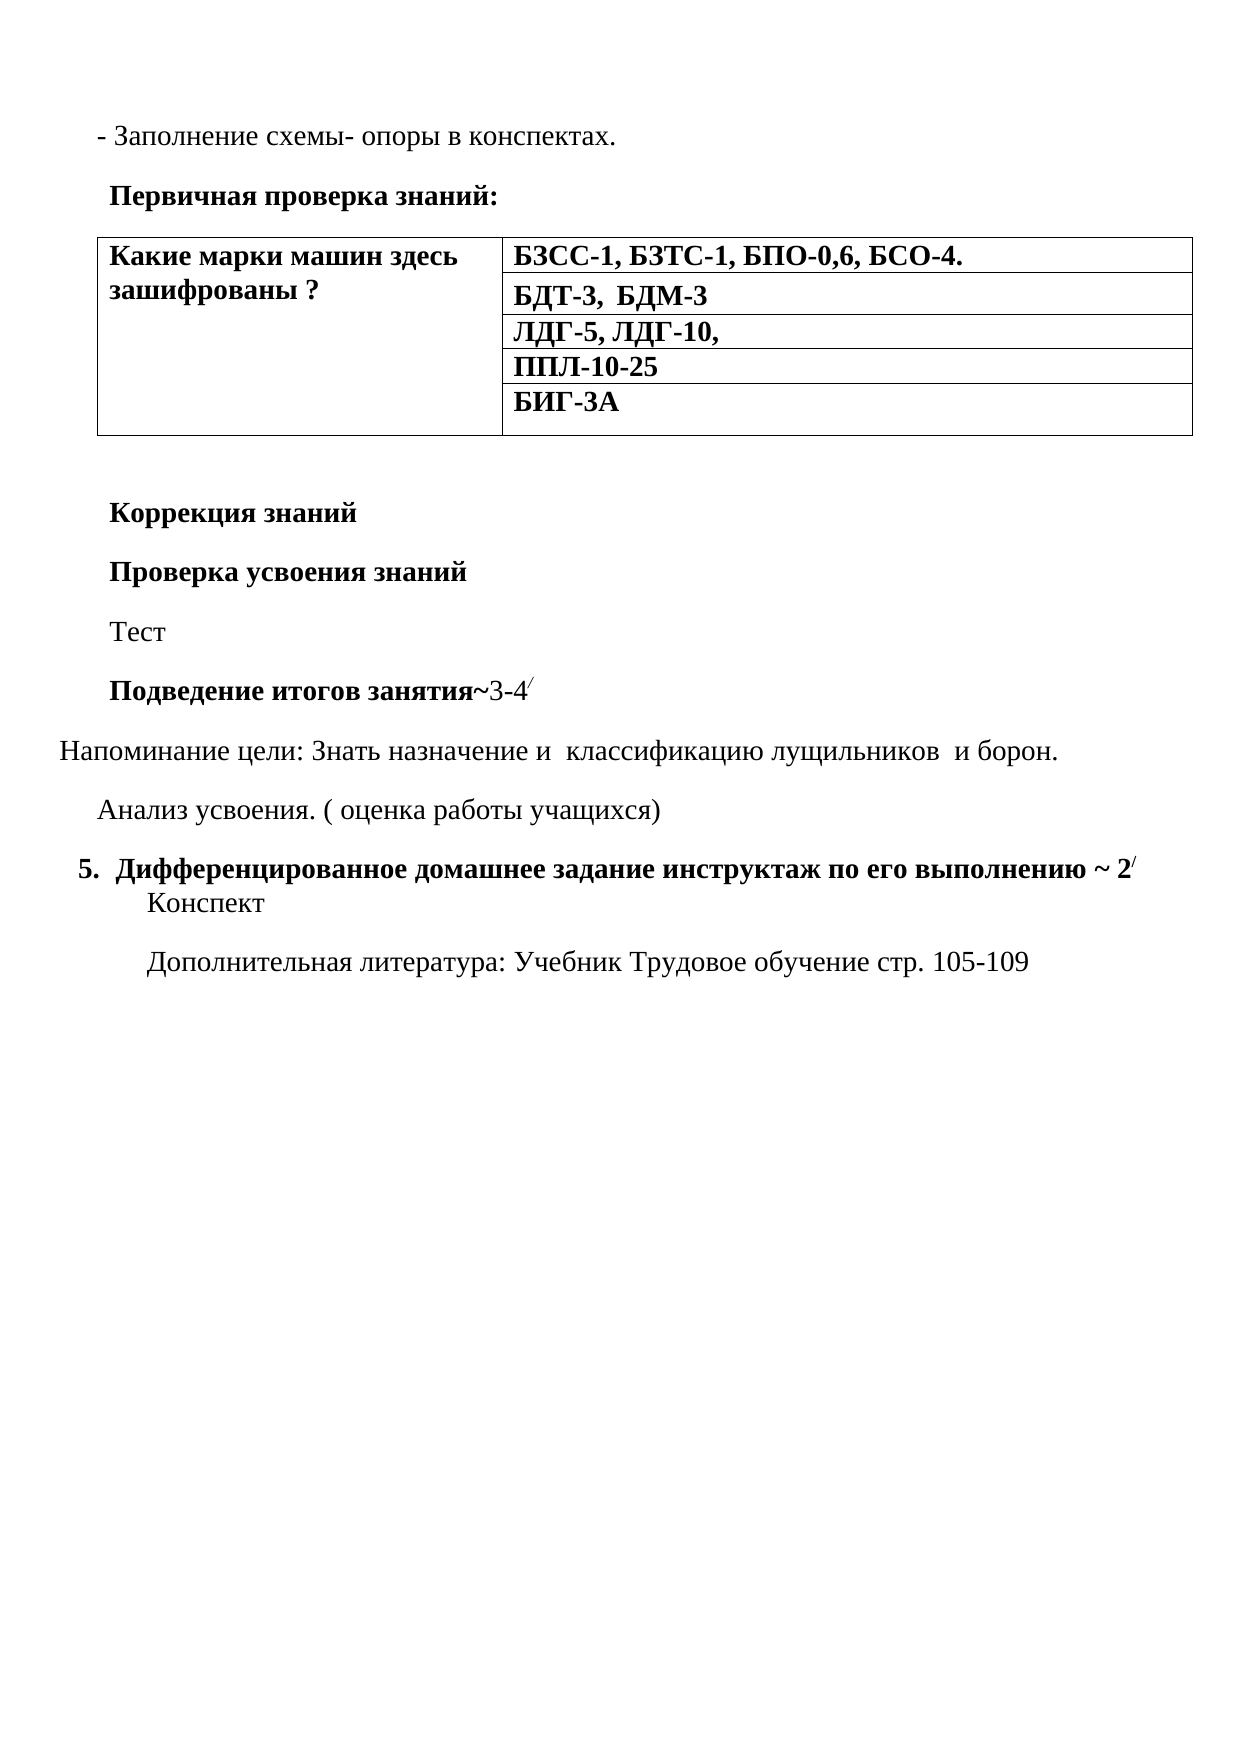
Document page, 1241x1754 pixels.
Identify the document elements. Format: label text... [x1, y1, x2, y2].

text Дополнительная литература: Учебник Трудовое обучение стр. 105-109 [147, 944, 1181, 978]
table_header Какие марки машин здесь зашифрованы ? [98, 238, 502, 435]
text Подведение итогов занятия~3-4/ [109, 673, 1181, 707]
text Напоминание цели: Знать назначение и классификацию лущильников и борон. [59, 733, 1181, 766]
text Конспект [147, 885, 1181, 918]
table_header БЗСС-1, БЗТС-1, БПО-0,6, БСО-4. [503, 238, 1192, 272]
table_cell БДТ-3, БДМ-3 [503, 273, 1192, 313]
table_cell ЛДГ-5, ЛДГ-10, [503, 315, 1192, 348]
table_cell БИГ-3А [503, 384, 1192, 435]
list Дифференцированное домашнее задание инструктаж по его выполнению ~ 2/ [78, 851, 1181, 885]
table_cell ППЛ-10-25 [503, 349, 1192, 383]
text Тест [109, 614, 1181, 647]
text Коррекция знаний [109, 495, 1181, 529]
text Первичная проверка знаний: [109, 178, 1181, 211]
text Проверка усвоения знаний [109, 554, 1181, 588]
text Анализ усвоения. ( оценка работы учащихся) [97, 792, 1181, 826]
text - Заполнение схемы- опоры в конспектах. [97, 118, 1181, 152]
